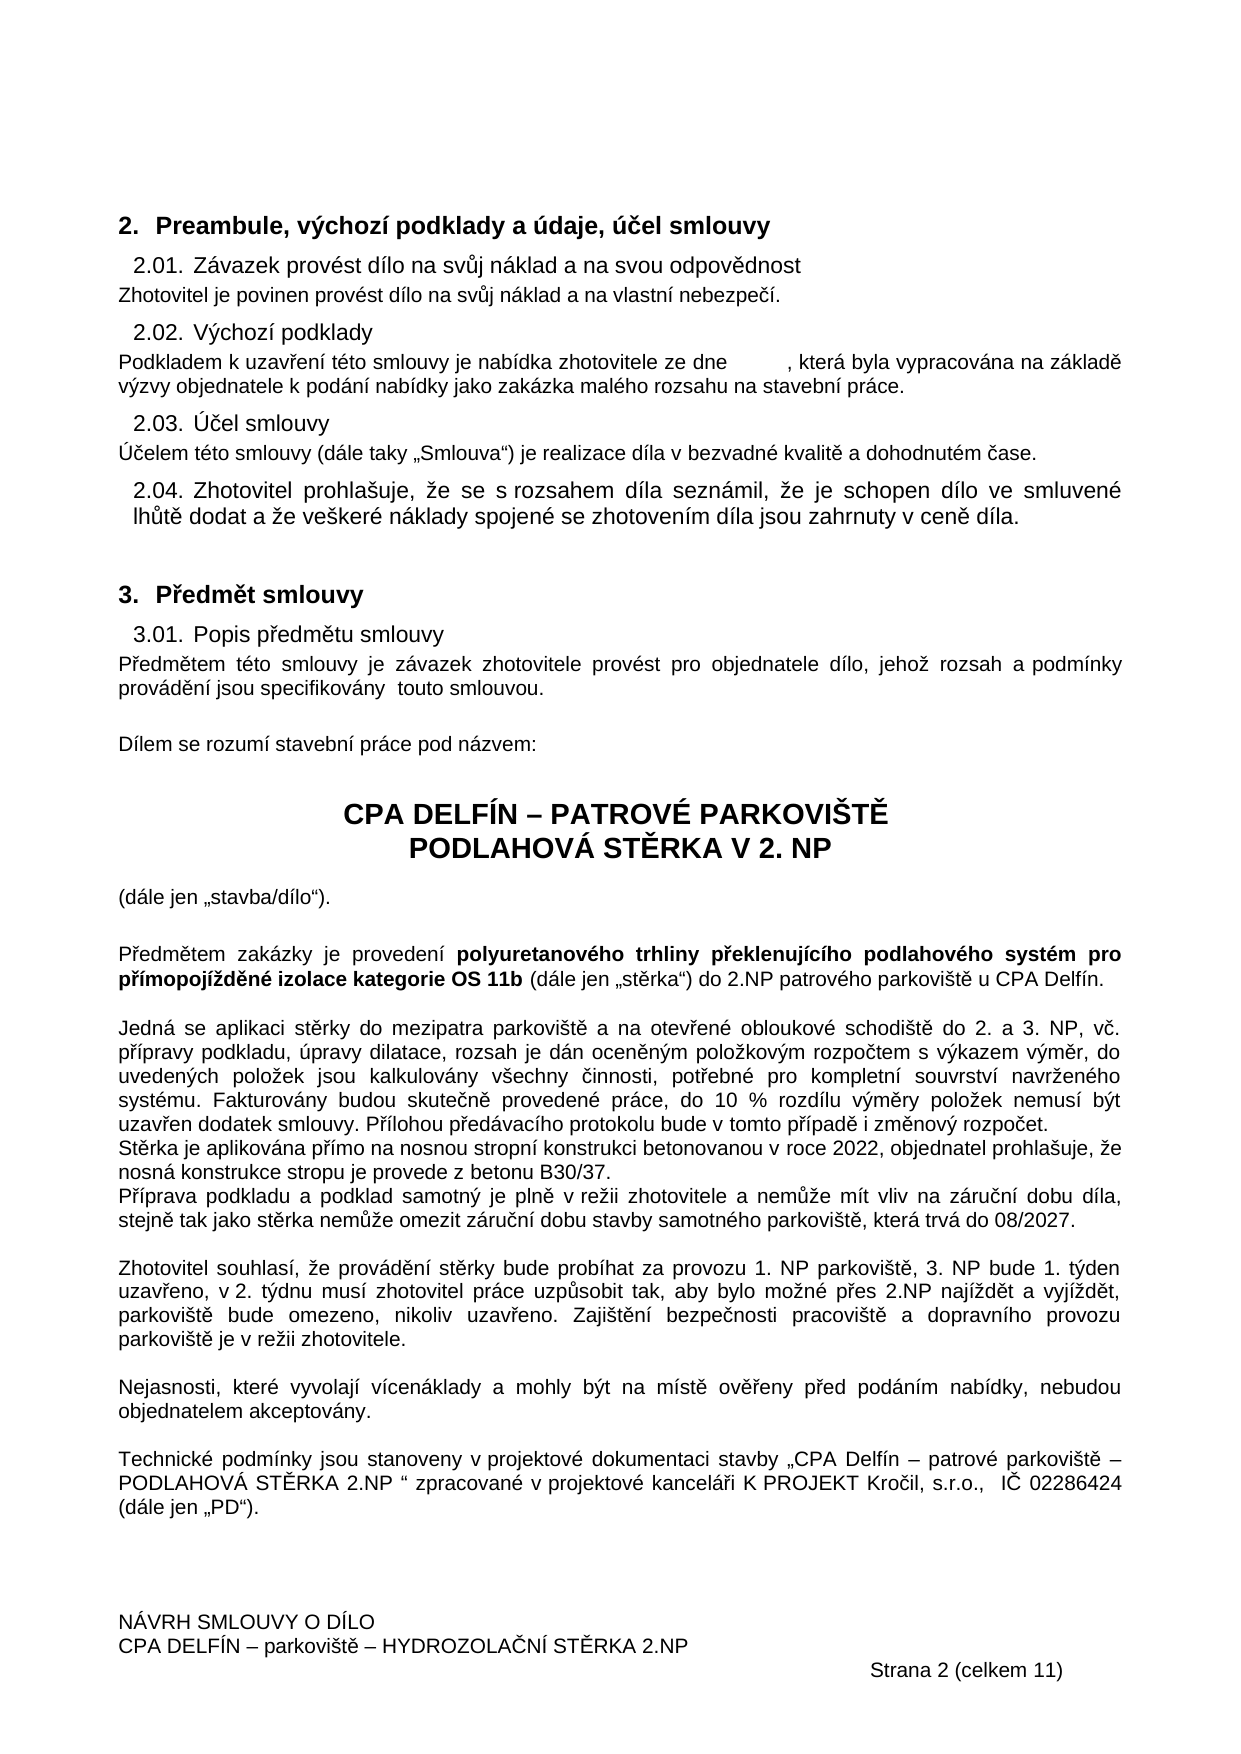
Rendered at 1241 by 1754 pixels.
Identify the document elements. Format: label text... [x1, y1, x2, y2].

text Nejasnosti, které vyvolají vícenáklady a mohly být na místě ověřeny před podáním nabídky, nebudou objednatelem akceptovány. [118, 1375, 1122, 1423]
text Technické podmínky jsou stanoveny v projektové dokumentaci stavby „CPA Delfín – patrové parkoviště – PODLAHOVÁ STĚRKA 2.NP “ zpracované v projektové kanceláři K PROJEKT Kročil, s.r.o., IČ 02286424 (dále jen „PD“). [118, 1447, 1122, 1519]
text Zhotovitel souhlasí, že provádění stěrky bude probíhat za provozu 1. NP parkoviště, 3. NP bude 1. týden uzavřeno, v 2. týdnu musí zhotovitel práce uzpůsobit tak, aby bylo možné přes 2.NP najíždět a vyjíždět, parkoviště bude omezeno, nikoliv uzavřeno. Zajištění bezpečnosti pracoviště a dopravního provozu parkoviště je v režii zhotovitele. [118, 1255, 1122, 1351]
subtitle Výchozí podklady [133, 319, 1122, 345]
text Příprava podkladu a podklad samotný je plně v režii zhotovitele a nemůže mít vliv na záruční dobu díla, stejně tak jako stěrka nemůže omezit záruční dobu stavby samotného parkoviště, která trvá do 08/2027. [118, 1183, 1122, 1231]
subtitle Dílem se rozumí stavební práce pod názvem: [118, 732, 1122, 756]
text Účelem této smlouvy (dále taky „Smlouva“) je realizace díla v bezvadné kvalitě a dohodnutém čase. [118, 441, 1122, 464]
subtitle Účel smlouvy [133, 410, 1122, 436]
text Jedná se aplikaci stěrky do mezipatra parkoviště a na otevřené obloukové schodiště do 2. a 3. NP, vč. přípravy podkladu, úpravy dilatace, rozsah je dán oceněným položkovým rozpočtem s výkazem výměr, do uvedených položek jsou kalkulovány všechny činnosti, potřebné pro kompletní souvrství navrženého systému. Fakturovány budou skutečně provedené práce, do 10 % rozdílu výměry položek nemusí být uzavřen dodatek smlouvy. Přílohou předávacího protokolu bude v tomto případě i změnový rozpočet. [118, 1016, 1122, 1136]
text (dále jen „stavba/dílo“). [118, 885, 1122, 909]
subtitle Preambule, výchozí podklady a údaje, účel smlouvy [118, 211, 1122, 239]
text Podkladem k uzavření této smlouvy je nabídka zhotovitele ze dne , která byla vypracována na základě výzvy objednatele k podání nabídky jako zakázka malého rozsahu na stavební práce. [118, 349, 1122, 397]
title CPA Delfín – Patrové parkoviště PODLAHOVÁ STĚRKA V 2. np [118, 797, 1122, 864]
text Předmětem zakázky je provedení polyuretanového trhliny překlenujícího podlahového systém pro přímopojížděné izolace kategorie OS 11b (dále jen „stěrka“) do 2.NP patrového parkoviště u CPA Delfín. [118, 941, 1122, 992]
subtitle Závazek provést dílo na svůj náklad a na svou odpovědnost [133, 252, 1122, 278]
text Zhotovitel je povinen provést dílo na svůj náklad a na vlastní nebezpečí. [118, 283, 1122, 307]
subtitle Popis předmětu smlouvy [133, 621, 1122, 647]
text Předmětem této smlouvy je závazek zhotovitele provést pro objednatele dílo, jehož rozsah a podmínky provádění jsou specifikovány touto smlouvou. [118, 651, 1122, 699]
subtitle Zhotovitel prohlašuje, že se s rozsahem díla seznámil, že je schopen dílo ve smluvené lhůtě dodat a že veškeré náklady spojené se zhotovením díla jsou zahrnuty v ceně díla. [133, 477, 1122, 530]
text Stěrka je aplikována přímo na nosnou stropní konstrukci betonovanou v roce 2022, objednatel prohlašuje, že nosná konstrukce stropu je provede z betonu B30/37. [118, 1136, 1122, 1183]
subtitle Předmět smlouvy [118, 580, 1122, 608]
